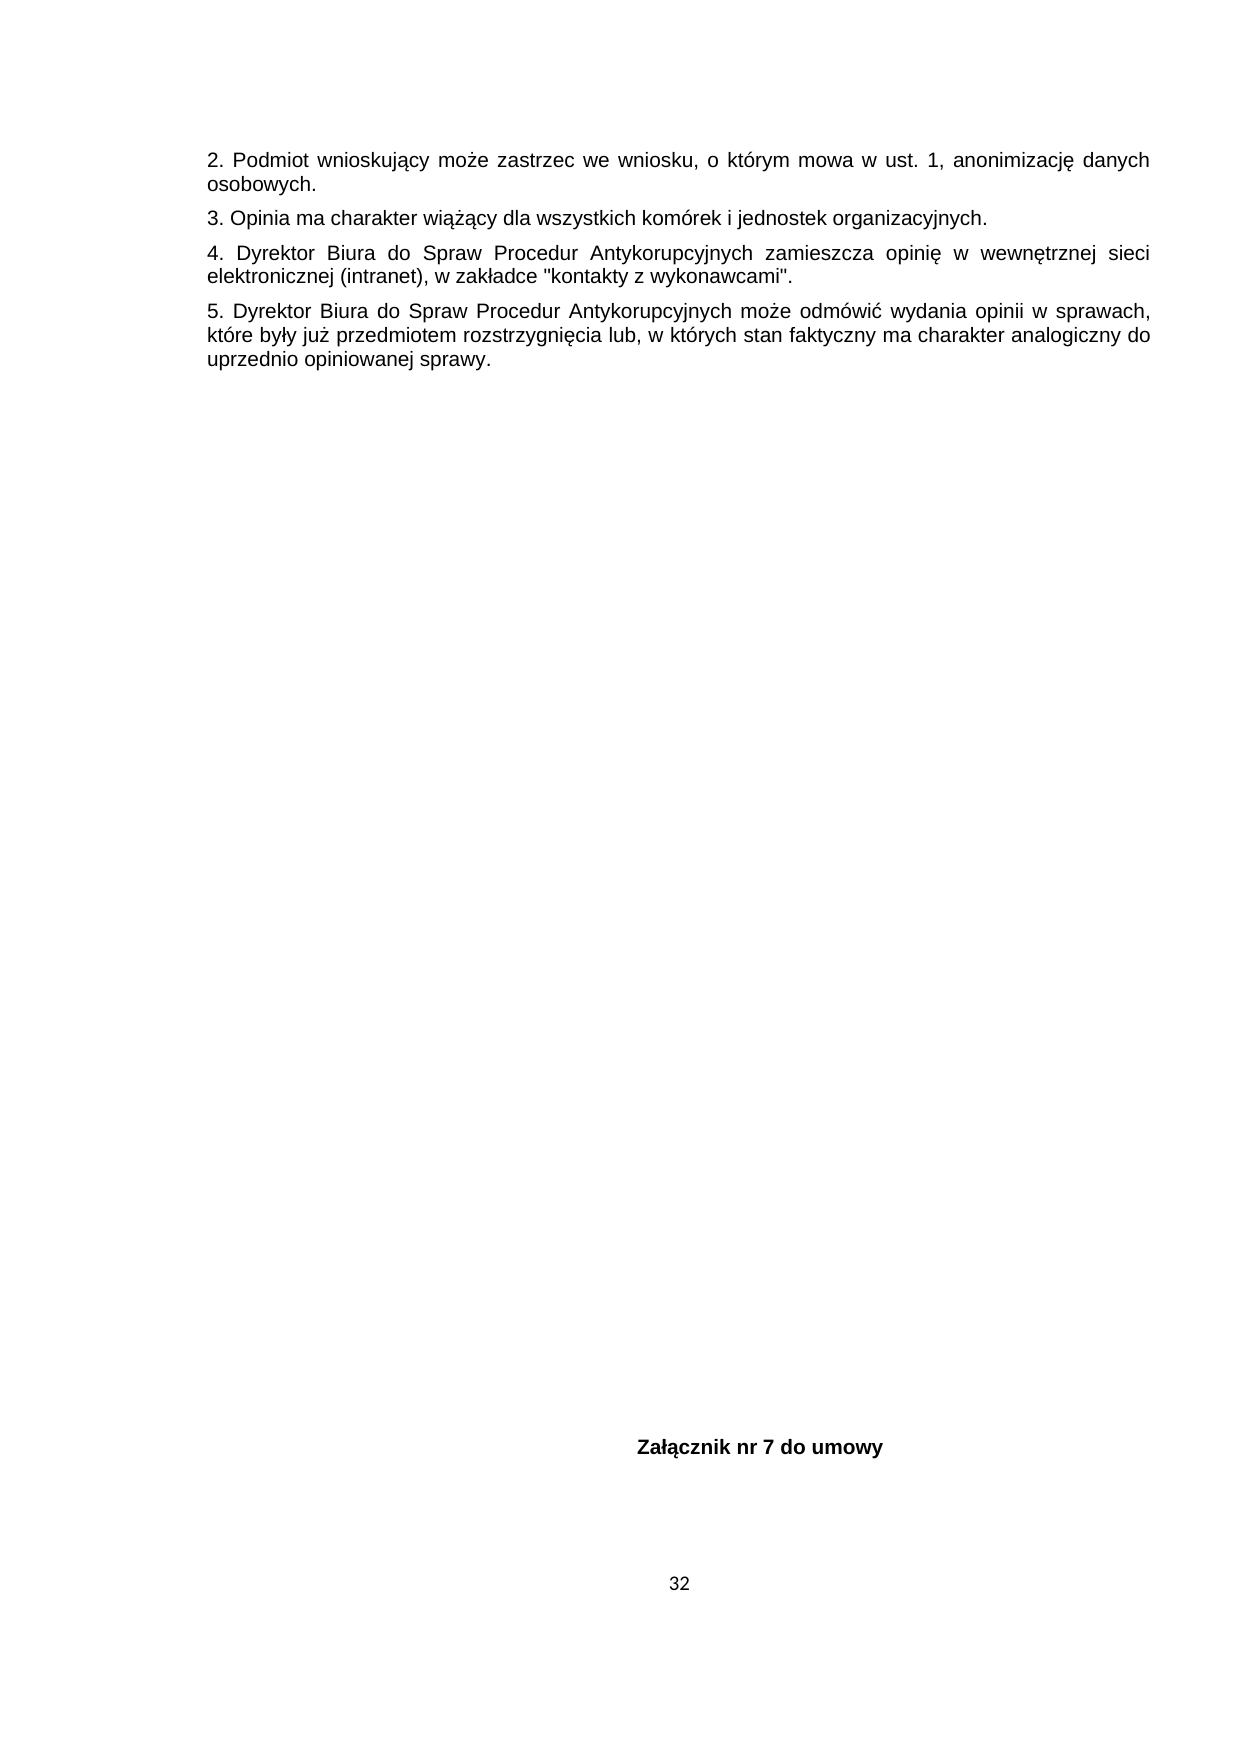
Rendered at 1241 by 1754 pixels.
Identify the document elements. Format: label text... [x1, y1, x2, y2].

text 4. Dyrektor Biura do Spraw Procedur Antykorupcyjnych zamieszcza opinię w wewnętrznej sieci elektronicznej (intranet), w zakładce "kontakty z wykonawcami". [207, 240, 1152, 288]
text 2. Podmiot wnioskujący może zastrzec we wniosku, o którym mowa w ust. 1, anonimizację danych osobowych. [207, 148, 1152, 196]
text 3. Opinia ma charakter wiążący dla wszystkich komórek i jednostek organizacyjnych. [207, 206, 1152, 230]
text Załącznik nr 7 do umowy [207, 1435, 1152, 1459]
text 5. Dyrektor Biura do Spraw Procedur Antykorupcyjnych może odmówić wydania opinii w sprawach, które były już przedmiotem rozstrzygnięcia lub, w których stan faktyczny ma charakter analogiczny do uprzednio opiniowanej sprawy. [207, 299, 1152, 371]
